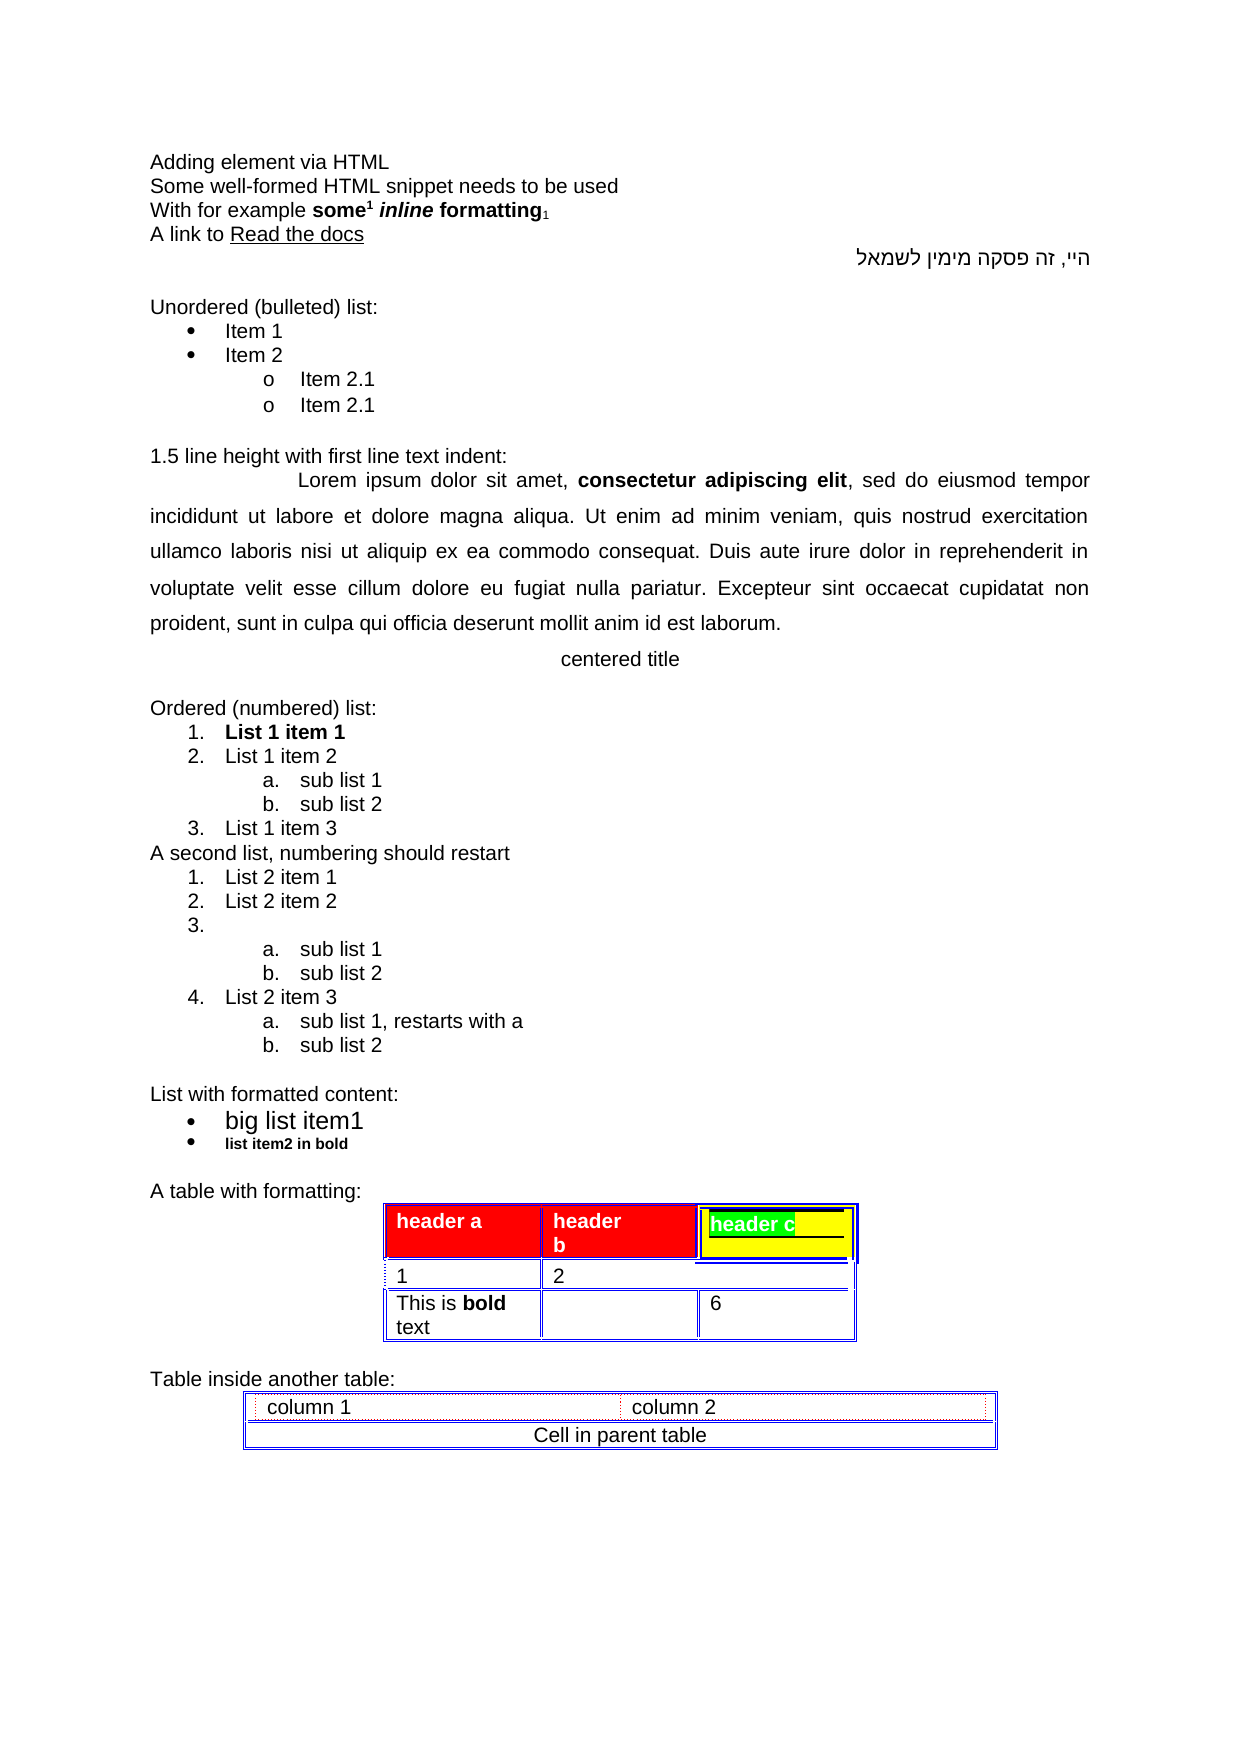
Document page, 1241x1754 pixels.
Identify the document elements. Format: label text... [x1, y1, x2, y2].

list List 2 item 1 [187, 865, 1090, 889]
text Unordered (bulleted) list: [150, 295, 1090, 319]
list sub list 1 [262, 937, 1090, 961]
list Item 2.1 [262, 367, 1090, 393]
list list item2 in bold [187, 1134, 1090, 1153]
table_cell 2 [543, 1257, 855, 1288]
text A table with formatting: [150, 1178, 1090, 1202]
list sub list 2 [262, 792, 1090, 816]
table_header header b [542, 1205, 698, 1257]
list List 2 item 2 [187, 889, 1090, 913]
list Item 1 [187, 319, 1090, 343]
list sub list 2 [262, 961, 1090, 985]
list big list item1 [187, 1106, 1090, 1134]
text 1.5 line height with first line text indent: [150, 443, 1090, 467]
text Ordered (numbered) list: [150, 696, 1090, 720]
text Lorem ipsum dolor sit amet, consectetur adipiscing elit, sed do eiusmod tempor incididunt ut labore et dolore magna aliqua. Ut enim ad minim veniam, quis nostrud exercitation ullamco laboris nisi ut aliquip ex ea commodo consequat. Duis aute irure dolor in reprehenderit in voluptate velit esse cillum dolore eu fugiat nulla pariatur. Excepteur sint occaecat cupidatat non proident, sunt in culpa qui officia deserunt mollit anim id est laborum. [150, 467, 1090, 635]
text A second list, numbering should restart [150, 841, 1090, 865]
subtitle centered title [150, 647, 1090, 671]
table_header [246, 1394, 995, 1420]
table_cell 1 [385, 1257, 542, 1288]
table_cell Cell in parent table [244, 1420, 996, 1447]
list Item 2 [187, 343, 1090, 367]
table_header header a [387, 1204, 542, 1257]
text With for example some1 inline formatting1 [150, 198, 1090, 222]
list List 1 item 1 [187, 720, 1090, 744]
list List 1 item 3 [187, 816, 1090, 840]
text A link to Read the docs [150, 222, 1090, 246]
table_header header c [699, 1208, 852, 1257]
list List 1 item 2 [187, 744, 1090, 768]
text List with formatted content: [150, 1082, 1090, 1106]
list sub list 1, restarts with a [262, 1009, 1090, 1033]
text Table inside another table: [150, 1367, 1090, 1391]
list List 2 item 3 [187, 985, 1090, 1009]
list sub list 2 [262, 1033, 1090, 1057]
table_cell This is bold text [385, 1288, 542, 1339]
list Item 2.1 [262, 393, 1090, 418]
list sub list 1 [262, 768, 1090, 792]
text היי, זה פסקה מימין לשמאל [150, 246, 1090, 270]
table_cell 6 [699, 1288, 855, 1339]
table_cell [542, 1291, 698, 1339]
text Some well-formed HTML snippet needs to be used [150, 174, 1090, 198]
